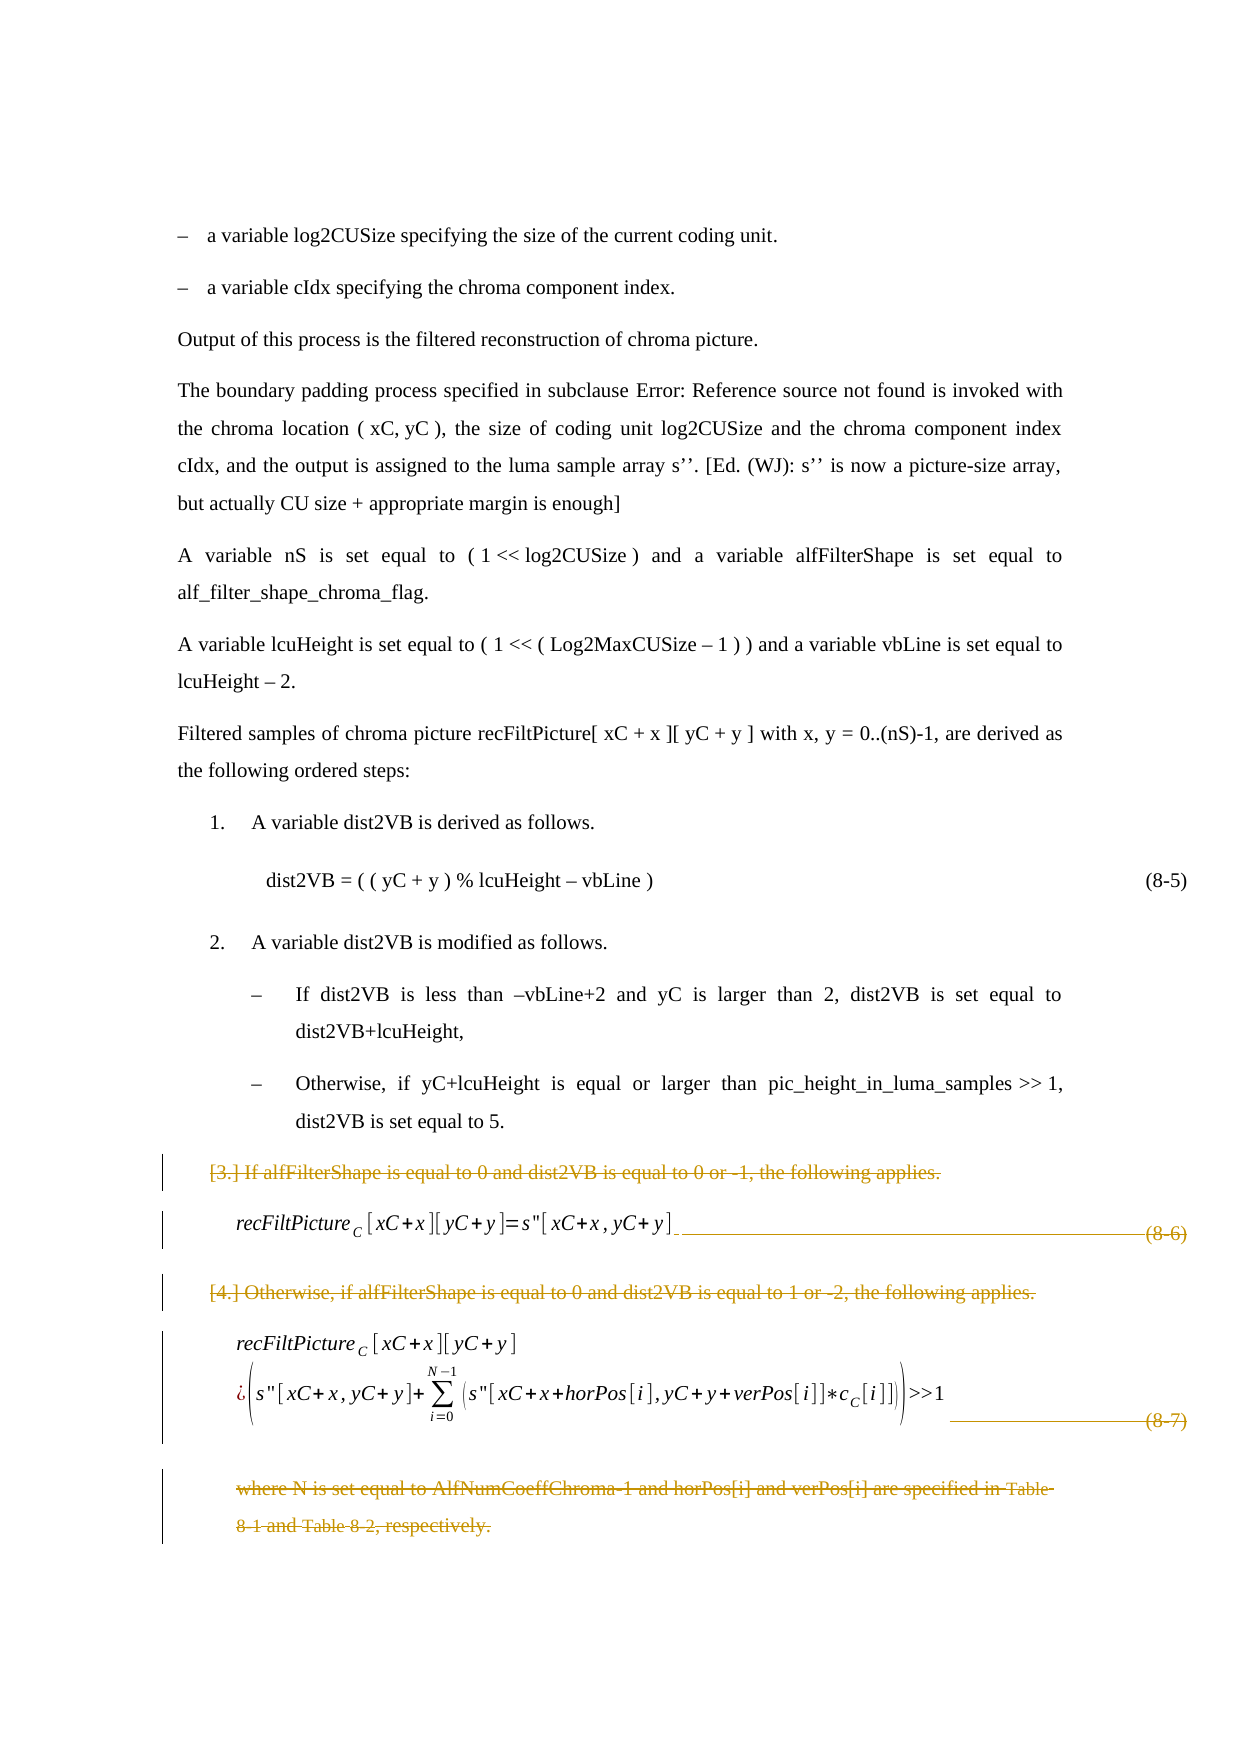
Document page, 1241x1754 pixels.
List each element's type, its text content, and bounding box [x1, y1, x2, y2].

list If dist2VB is less than –vbLine+2 and yC is larger than 2, dist2VB is set equal to dist2VB+lcuHeight, [251, 975, 1063, 1050]
list A variable dist2VB is derived as follows. [209, 803, 1063, 841]
text Filtered samples of chroma picture recFiltPicture[ xC + x ][ yC + y ] with x, y = 0..(nS)-1, are derived as the following ordered steps: [177, 714, 1063, 789]
text Output of this process is the filtered reconstruction of chroma picture. [177, 320, 1063, 358]
text A variable lcuHeight is set equal to ( 1 << ( Log2MaxCUSize – 1 ) ) and a variable vbLine is set equal to lcuHeight – 2. [177, 625, 1063, 700]
list A variable dist2VB is modified as follows. [209, 923, 1063, 961]
text A variable nS is set equal to ( 1 << log2CUSize ) and a variable alfFilterShape is set equal to alf_filter_shape_chroma_flag. [177, 536, 1063, 611]
text – a variable log2CUSize specifying the size of the current coding unit. [177, 217, 1063, 254]
list Otherwise, if yC+lcuHeight is equal or larger than pic_height_in_luma_samples >> 1, dist2VB is set equal to 5. [251, 1064, 1063, 1139]
text – a variable cIdx specifying the chroma component index. [177, 268, 1063, 306]
